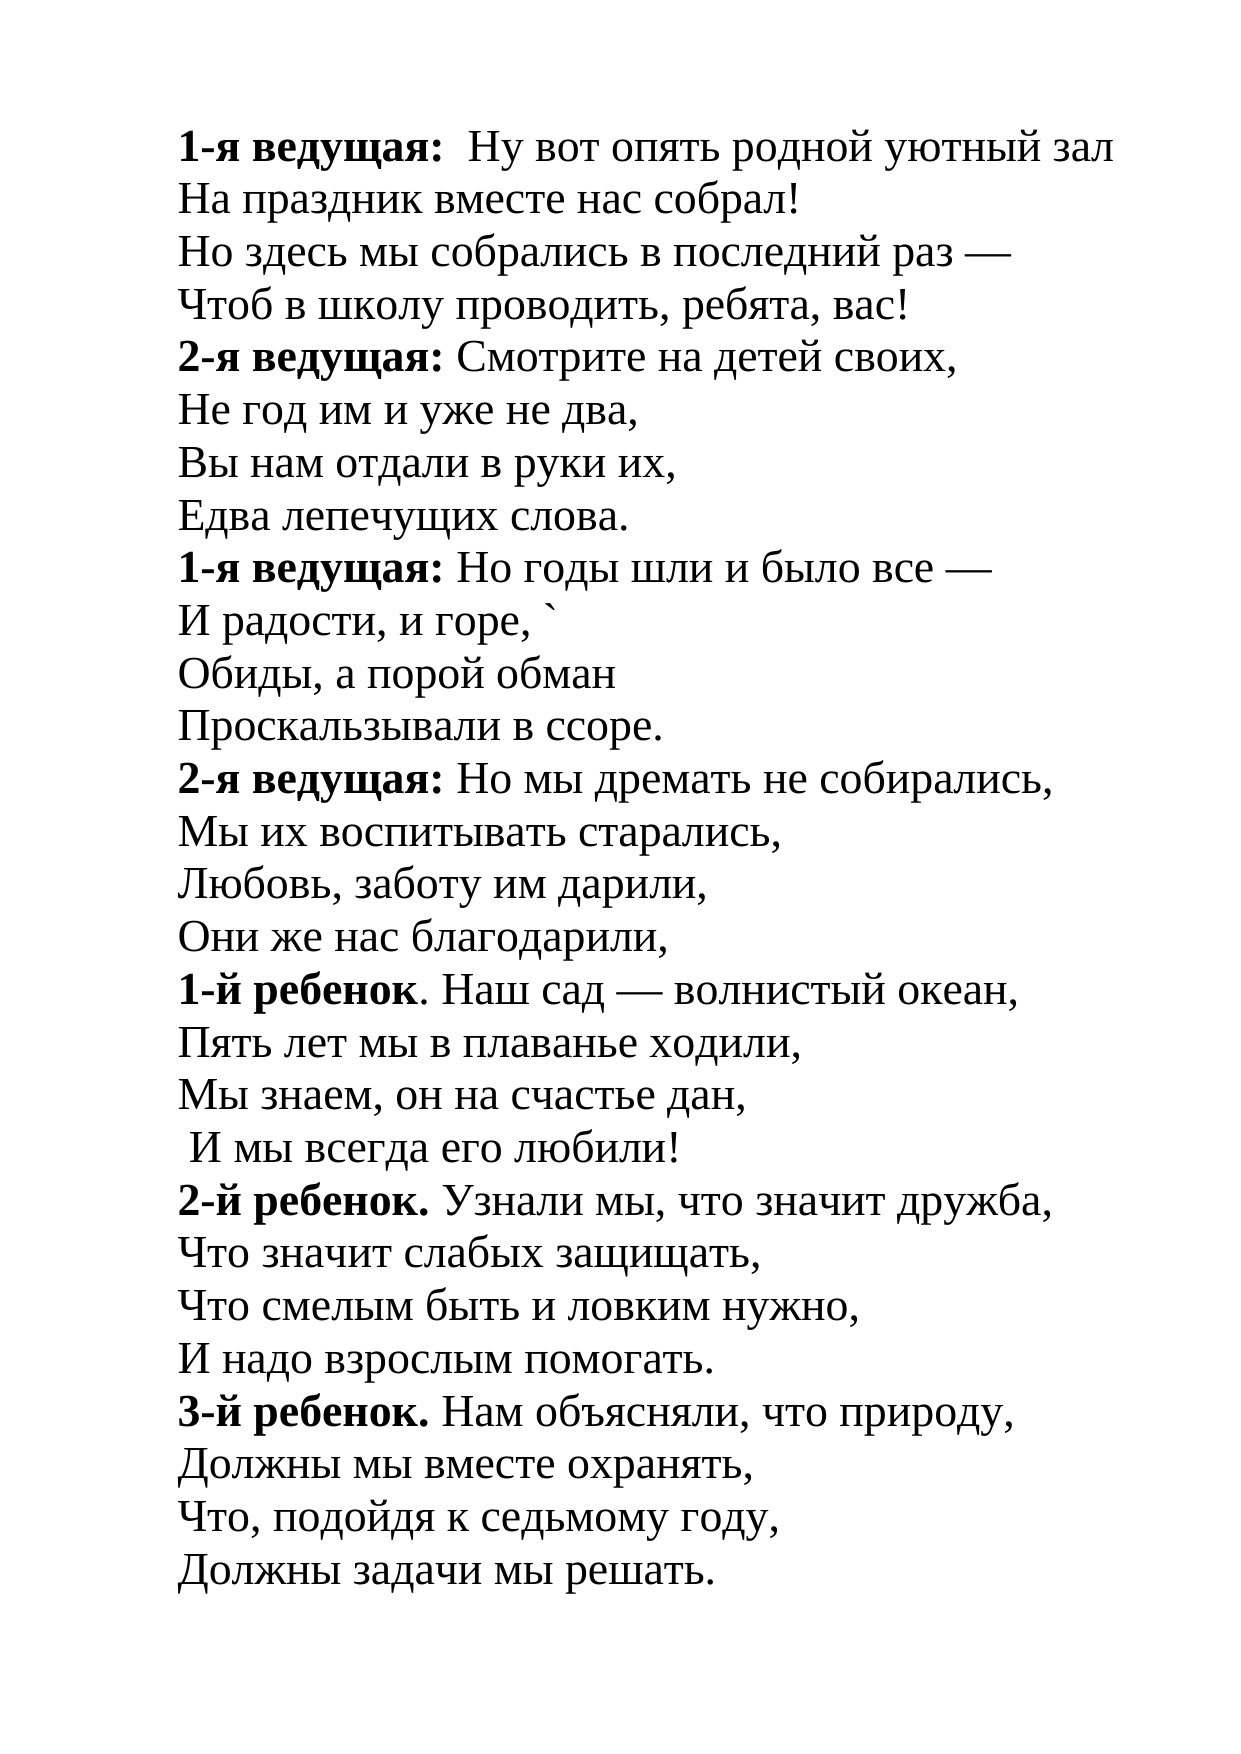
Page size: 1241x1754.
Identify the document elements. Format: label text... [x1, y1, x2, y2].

text Должны задачи мы решать. [177, 1541, 1152, 1594]
text Едва лепечущих слова. [177, 487, 1152, 540]
text Мы их воспитывать старались, [177, 803, 1152, 856]
text И мы всегда его любили! [177, 1119, 1152, 1172]
text Что значит слабых защищать, [177, 1225, 1152, 1278]
text Мы знаем, он на счастье дан, [177, 1067, 1152, 1119]
text Они же нас благодарили, [177, 909, 1152, 961]
text На праздник вместе нас собрал! [177, 171, 1152, 223]
text И радости, и горе, ` [177, 592, 1152, 645]
text Что смелым быть и ловким нужно, [177, 1278, 1152, 1330]
text Не год им и уже не два, [177, 382, 1152, 434]
text 1-й ребенок. Наш сад — волнистый океан, [177, 961, 1152, 1014]
text Пять лет мы в плаванье ходили, [177, 1014, 1152, 1067]
text Что, подойдя к седьмому году, [177, 1488, 1152, 1541]
text Проскальзывали в ссоре. [177, 698, 1152, 751]
text Но здесь мы собрались в последний раз — [177, 223, 1152, 276]
text 1-я ведущая: Но годы шли и было все — [177, 540, 1152, 592]
text 2-й ребенок. Узнали мы, что значит дружба, [177, 1172, 1152, 1225]
text Должны мы вместе охранять, [177, 1436, 1152, 1488]
text И надо взрослым помогать. [177, 1330, 1152, 1383]
text Вы нам отдали в руки их, [177, 434, 1152, 487]
text 2-я ведущая: Смотрите на детей своих, [177, 329, 1152, 382]
text Обиды, а порой обман [177, 645, 1152, 698]
text Любовь, заботу им дарили, [177, 856, 1152, 909]
text 1-я ведущая: Ну вот опять родной уютный зал [177, 118, 1152, 171]
text 3-й ребенок. Нам объясняли, что природу, [177, 1383, 1152, 1436]
text 2-я ведущая: Но мы дремать не собирались, [177, 751, 1152, 803]
text Чтоб в школу проводить, ребята, вас! [177, 276, 1152, 329]
